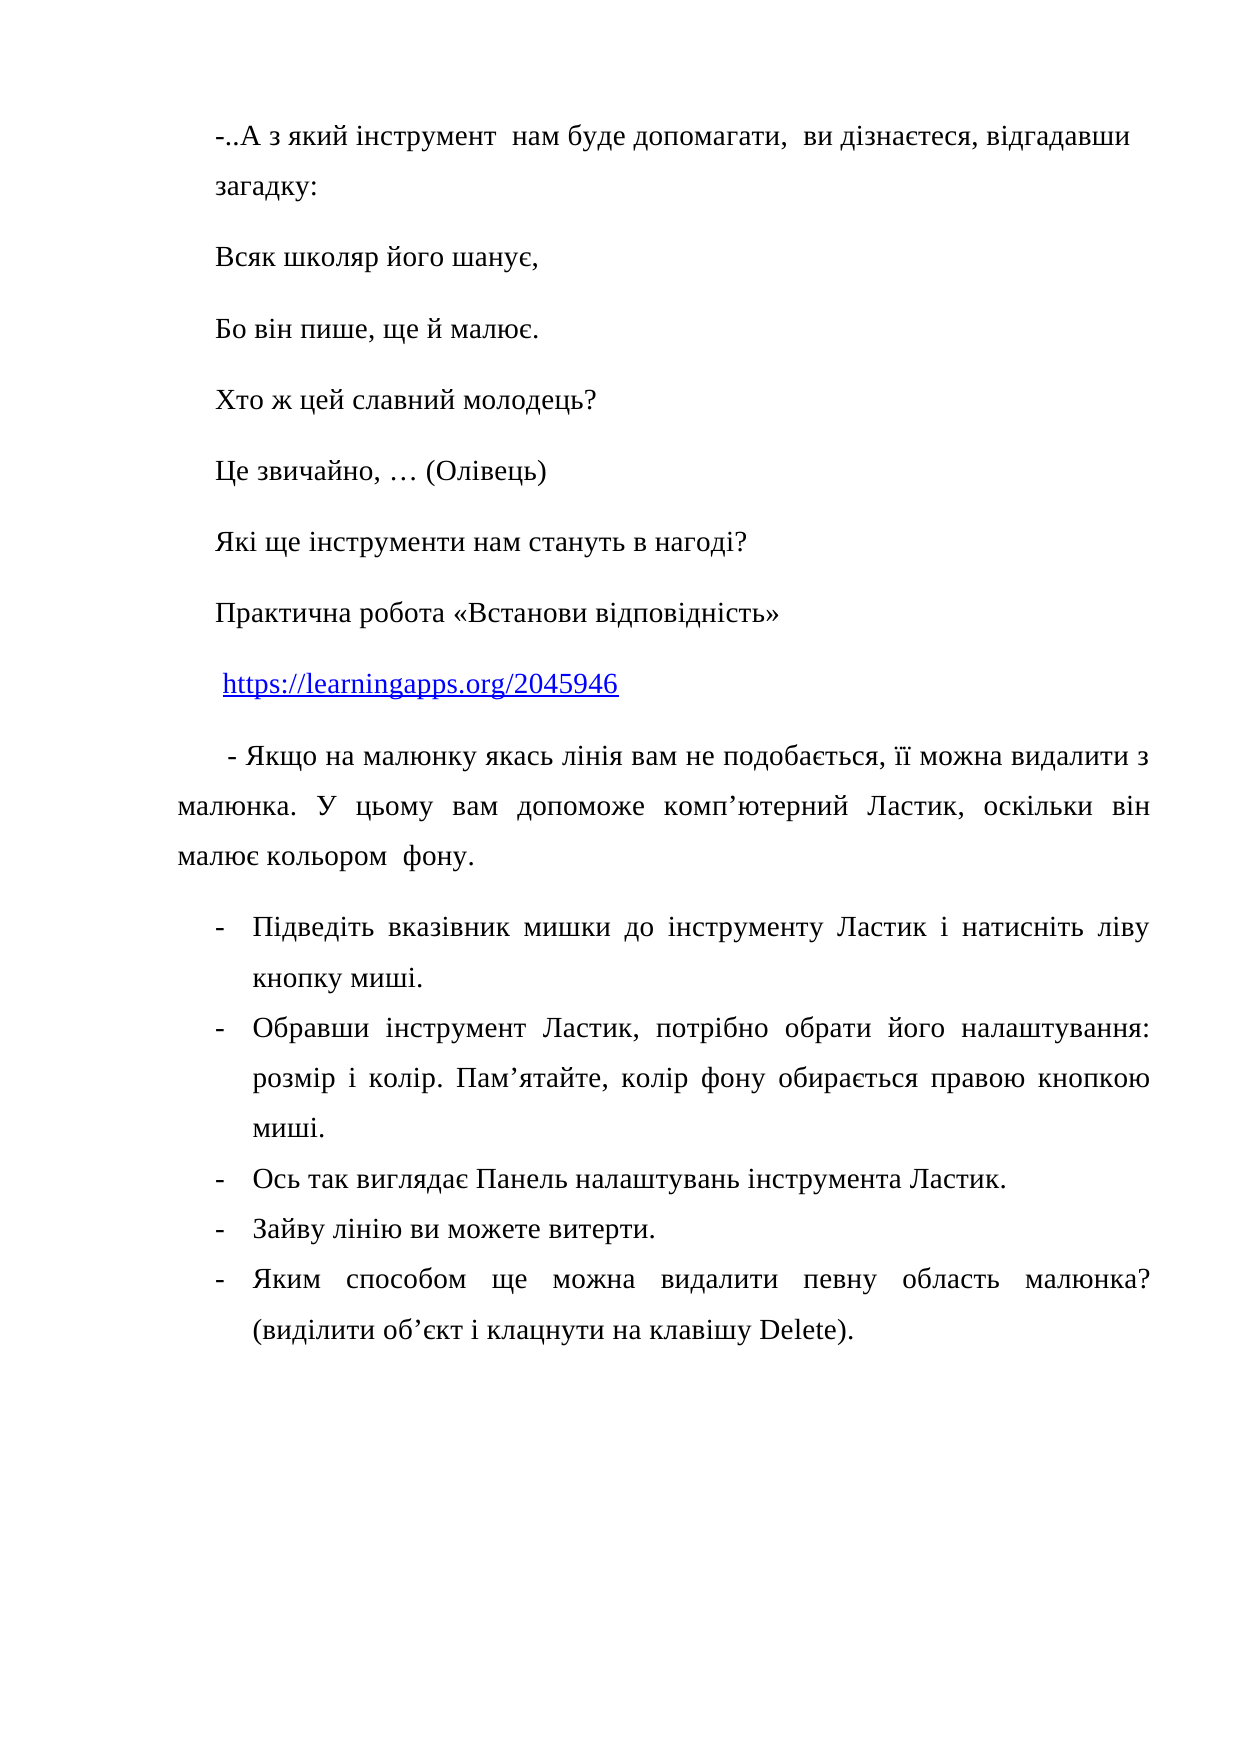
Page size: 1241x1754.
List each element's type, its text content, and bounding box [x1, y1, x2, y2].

list Підведіть вказівник мишки до інструменту Ластик і натисніть ліву кнопку миші. [215, 909, 1152, 993]
text Які ще інструменти нам стануть в нагоді? [215, 524, 1152, 558]
list Обравши інструмент Ластик, потрібно обрати його налаштування: розмір і колір. Пам’ятайте, колір фону обирається правою кнопкою миші. [215, 1010, 1152, 1144]
list Зайву лінію ви можете витерти. [215, 1211, 1152, 1245]
text Практична робота «Встанови відповідність» [215, 595, 1152, 629]
text Це звичайно, … (Олівець) [215, 453, 1152, 487]
text -..А з який інструмент нам буде допомагати, ви дізнаєтеся, відгадавши загадку: [215, 118, 1152, 202]
text Всяк школяр його шанує, [215, 239, 1152, 273]
text https://learningapps.org/2045946 [215, 666, 1152, 700]
text Хто ж цей славний молодець? [215, 382, 1152, 415]
text - Якщо на малюнку якась лінія вам не подобається, її можна видалити з малюнка. У цьому вам допоможе комп’ютерний Ластик, оскільки він малює кольором фону. [177, 738, 1152, 872]
text Бо він пише, ще й малює. [215, 311, 1152, 344]
list Яким способом ще можна видалити певну область малюнка? (виділити об’єкт і клацнути на клавішу Delete). [215, 1262, 1152, 1345]
list Ось так виглядає Панель налаштувань інструмента Ластик. [215, 1161, 1152, 1194]
